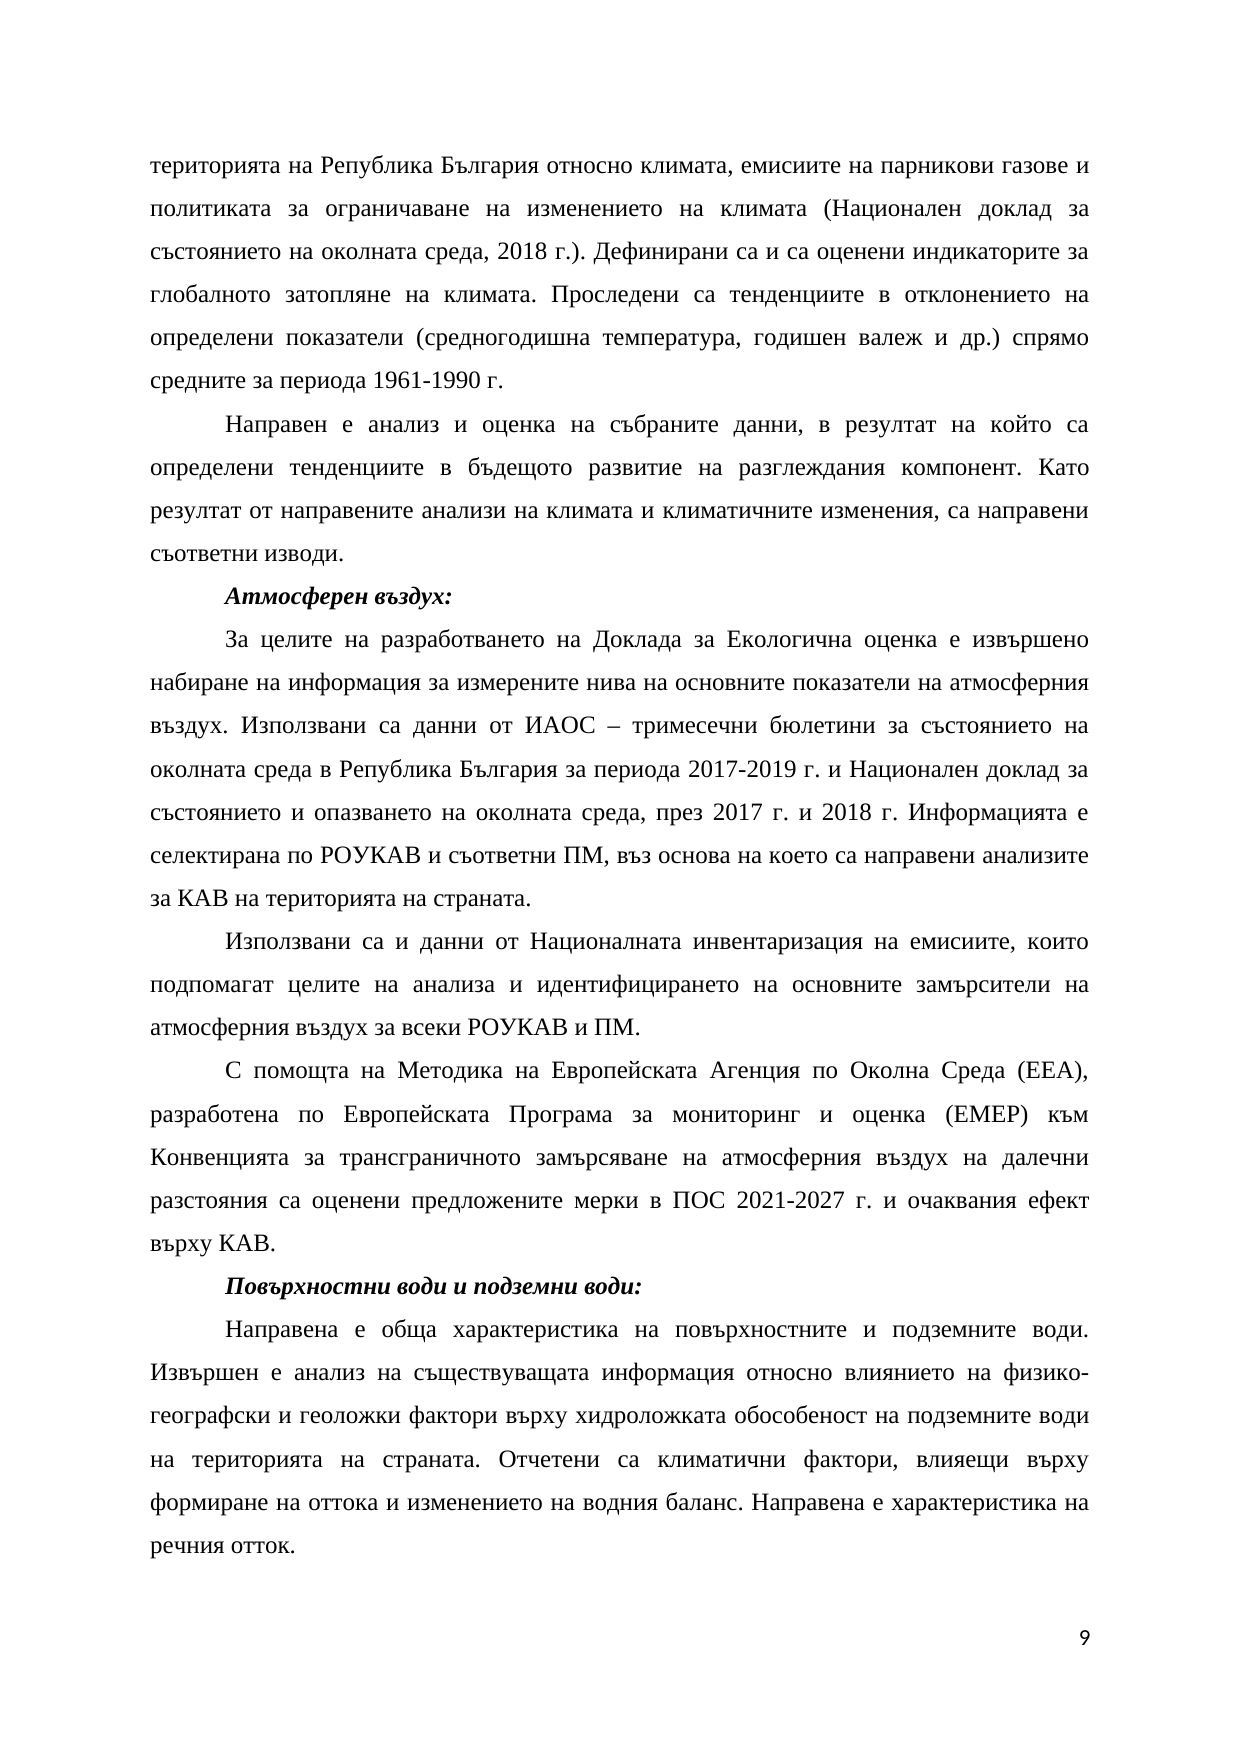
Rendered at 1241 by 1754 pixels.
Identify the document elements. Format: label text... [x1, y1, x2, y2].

text Атмосферен въздух: [150, 581, 1090, 610]
text За целите на разработването на Доклада за Екологична оценка е извършено набиране на информация за измерените нива на основните показатели на атмосферния въздух. Използвани са данни от ИАОС – тримесечни бюлетини за състоянието на околната среда в Република България за периода 2017-2019 г. и Национален доклад за състоянието и опазването на околната среда, през 2017 г. и 2018 г. Информацията е селектирана по РОУКАВ и съответни ПМ, въз основа на което са направени анализите за КАВ на територията на страната. [150, 624, 1090, 912]
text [150, 150, 1090, 394]
text Направен е анализ и оценка на събраните данни, в резултат на който са определени тенденциите в бъдещото развитие на разглеждания компонент. Като резултат от направените анализи на климата и климатичните изменения, са направени съответни изводи. [150, 409, 1090, 567]
text С помощта на Методика на Европейската Агенция по Околна Среда (ЕЕА), разработена по Европейската Програма за мониторинг и оценка (EMEP) към Конвенцията за трансграничното замърсяване на атмосферния въздух на далечни разстояния са оценени предложените мерки в ПОС 2021-2027 г. и очаквания ефект върху КАВ. [150, 1056, 1090, 1257]
text Използвани са и данни от Националната инвентаризация на емисиите, които подпомагат целите на анализа и идентифицирането на основните замърсители на атмосферния въздух за всеки РОУКАВ и ПМ. [150, 926, 1090, 1041]
text Направена е обща характеристика на повърхностните и подземните води. Извършен е анализ на съществуващата информация относно влиянието на физико-географски и геоложки фактори върху хидроложката обособеност на подземните води на територията на страната. Отчетени са климатични фактори, влияещи върху формиране на оттока и изменението на водния баланс. Направена е характеристика на речния отток. [150, 1314, 1090, 1559]
text Повърхностни води и подземни води: [150, 1271, 1090, 1300]
